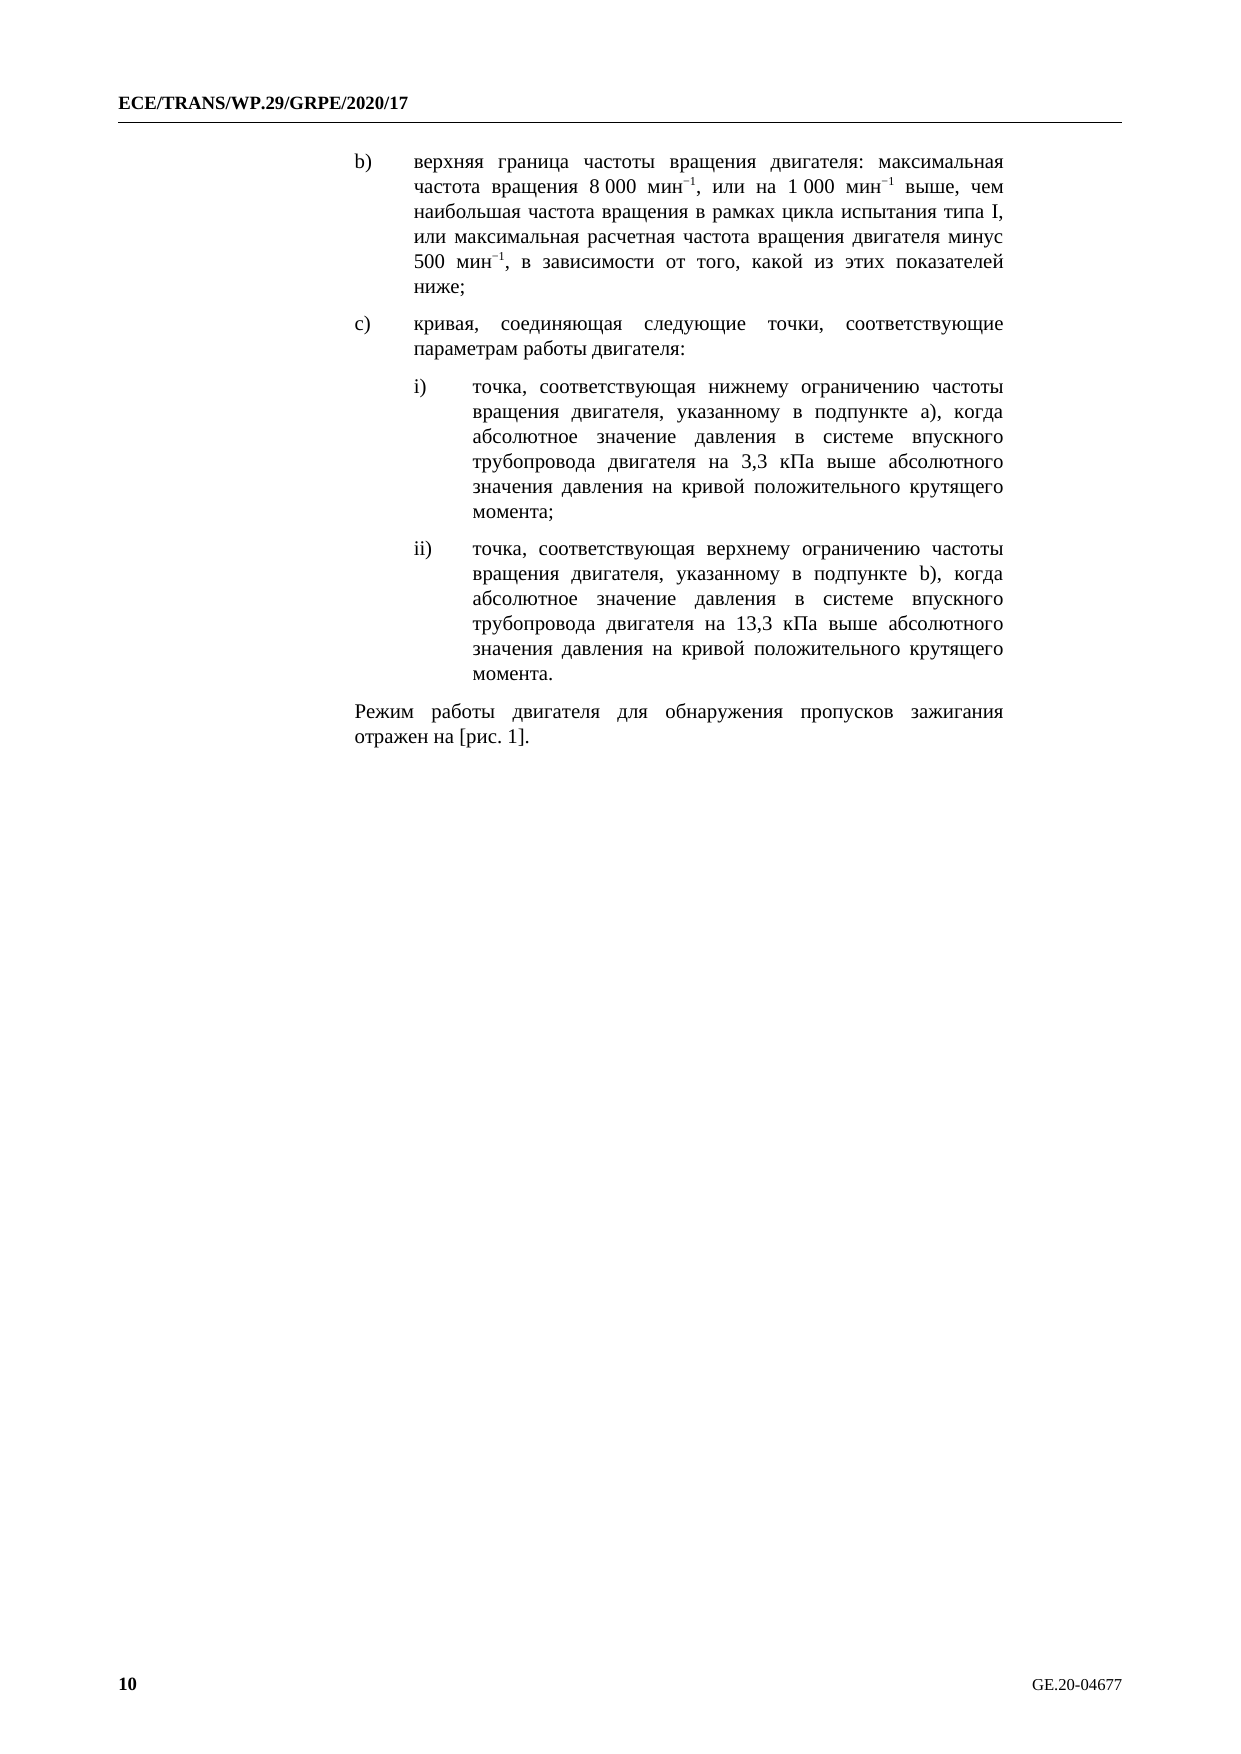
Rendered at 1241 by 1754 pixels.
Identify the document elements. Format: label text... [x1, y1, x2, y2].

text b) верхняя граница частоты вращения двигателя: максимальная частота вращения 8 000 мин−1, или на 1 000 мин−1 выше, чем наибольшая частота вращения в рамках цикла испытания типа I, или максимальная расчетная частота вращения двигателя минус 500 мин−1, в зависимости от того, какой из этих показателей ниже; [354, 148, 1004, 298]
text c) кривая, соединяющая следующие точки, соответствующие параметрам работы двигателя: [354, 310, 1004, 360]
text i) точка, соответствующая нижнему ограничению частоты вращения двигателя, указанному в подпункте а), когда абсолютное значение давления в системе впускного трубопровода двигателя на 3,3 кПа выше абсолютного значения давления на кривой положительного крутящего момента; [413, 373, 1004, 523]
text ii) точка, соответствующая верхнему ограничению частоты вращения двигателя, указанному в подпункте b), когда абсолютное значение давления в системе впускного трубопровода двигателя на 13,3 кПа выше абсолютного значения давления на кривой положительного крутящего момента. [413, 535, 1004, 685]
text Режим работы двигателя для обнаружения пропусков зажигания отражен на [рис. 1]. [354, 698, 1004, 748]
